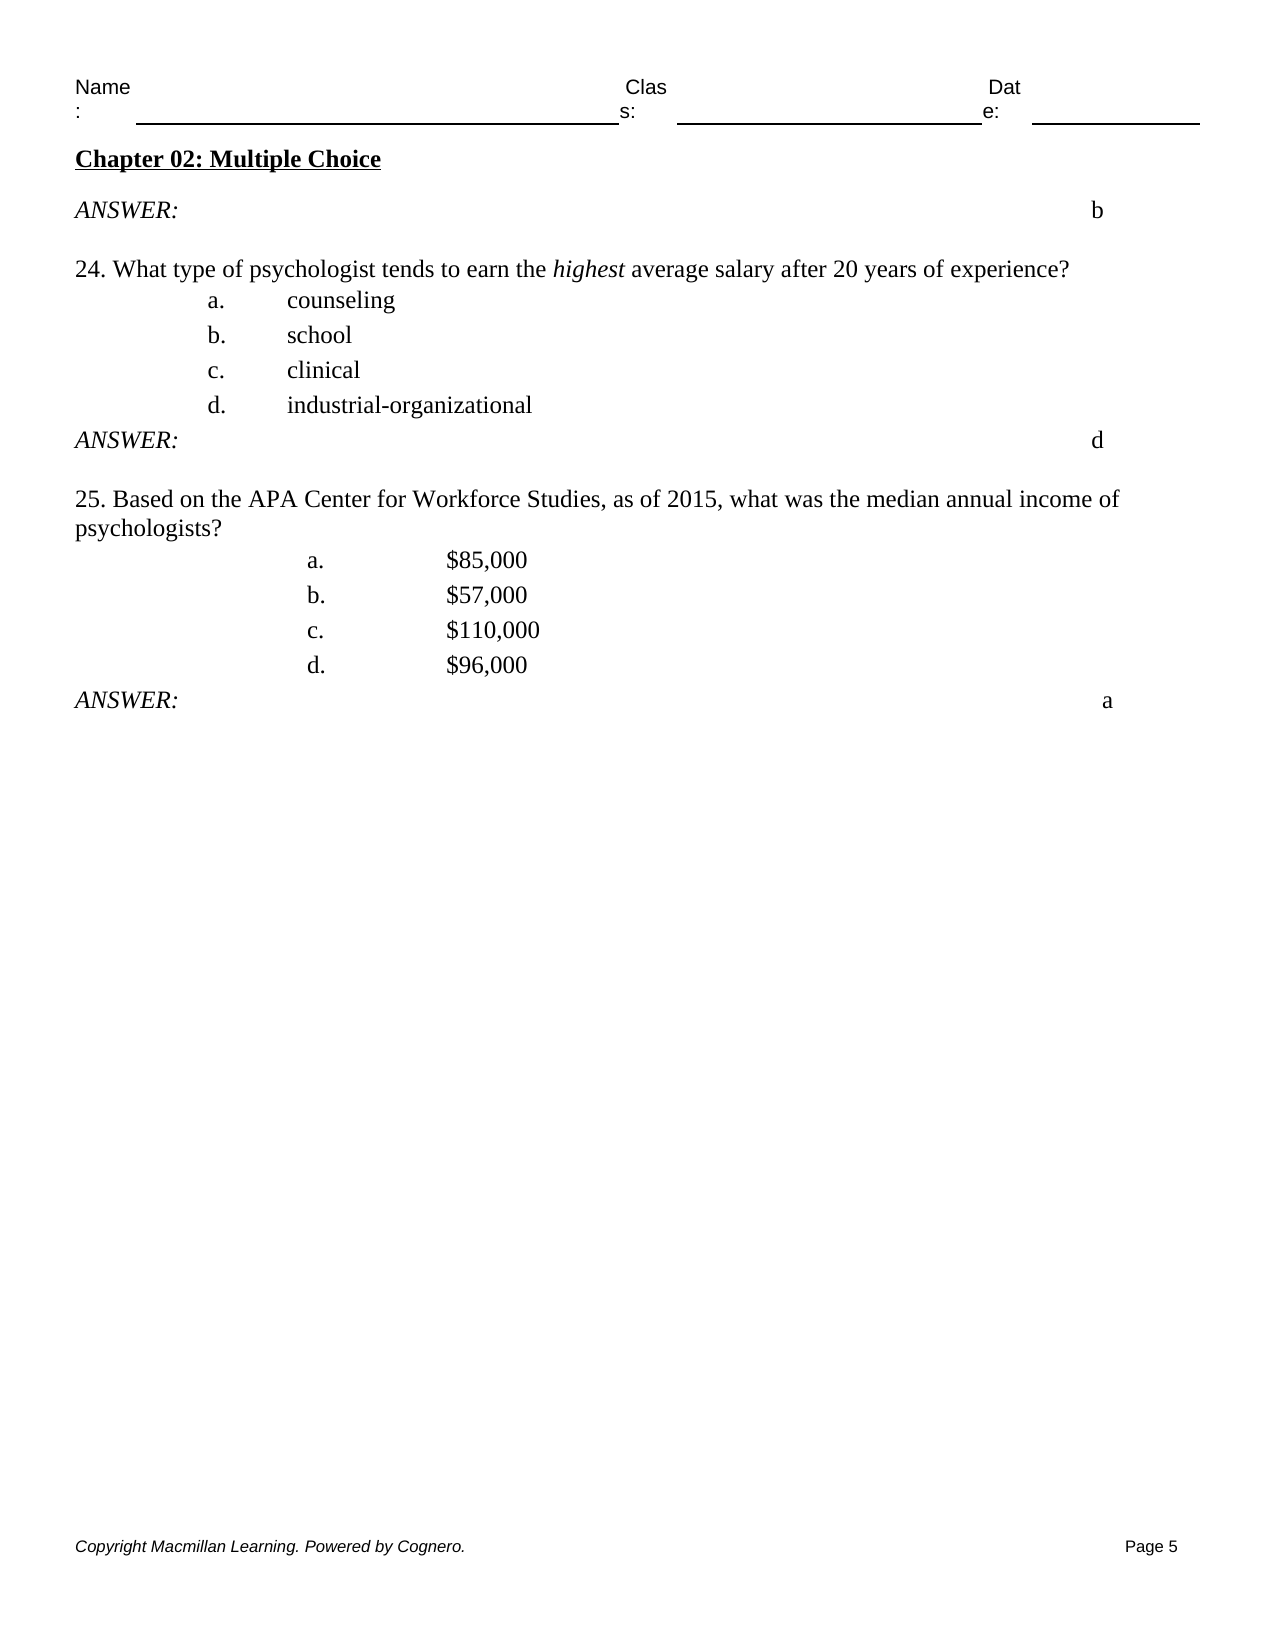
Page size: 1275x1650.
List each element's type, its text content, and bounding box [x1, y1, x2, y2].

table_header 24. What type of psychologist tends to earn the highest average salary after 20 years of experience? [75, 254, 1200, 458]
table_header 25. Based on the APA Center for Workforce Studies, as of 2015, what was the median annual income of psychologists? [75, 485, 1200, 717]
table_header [75, 192, 1200, 227]
